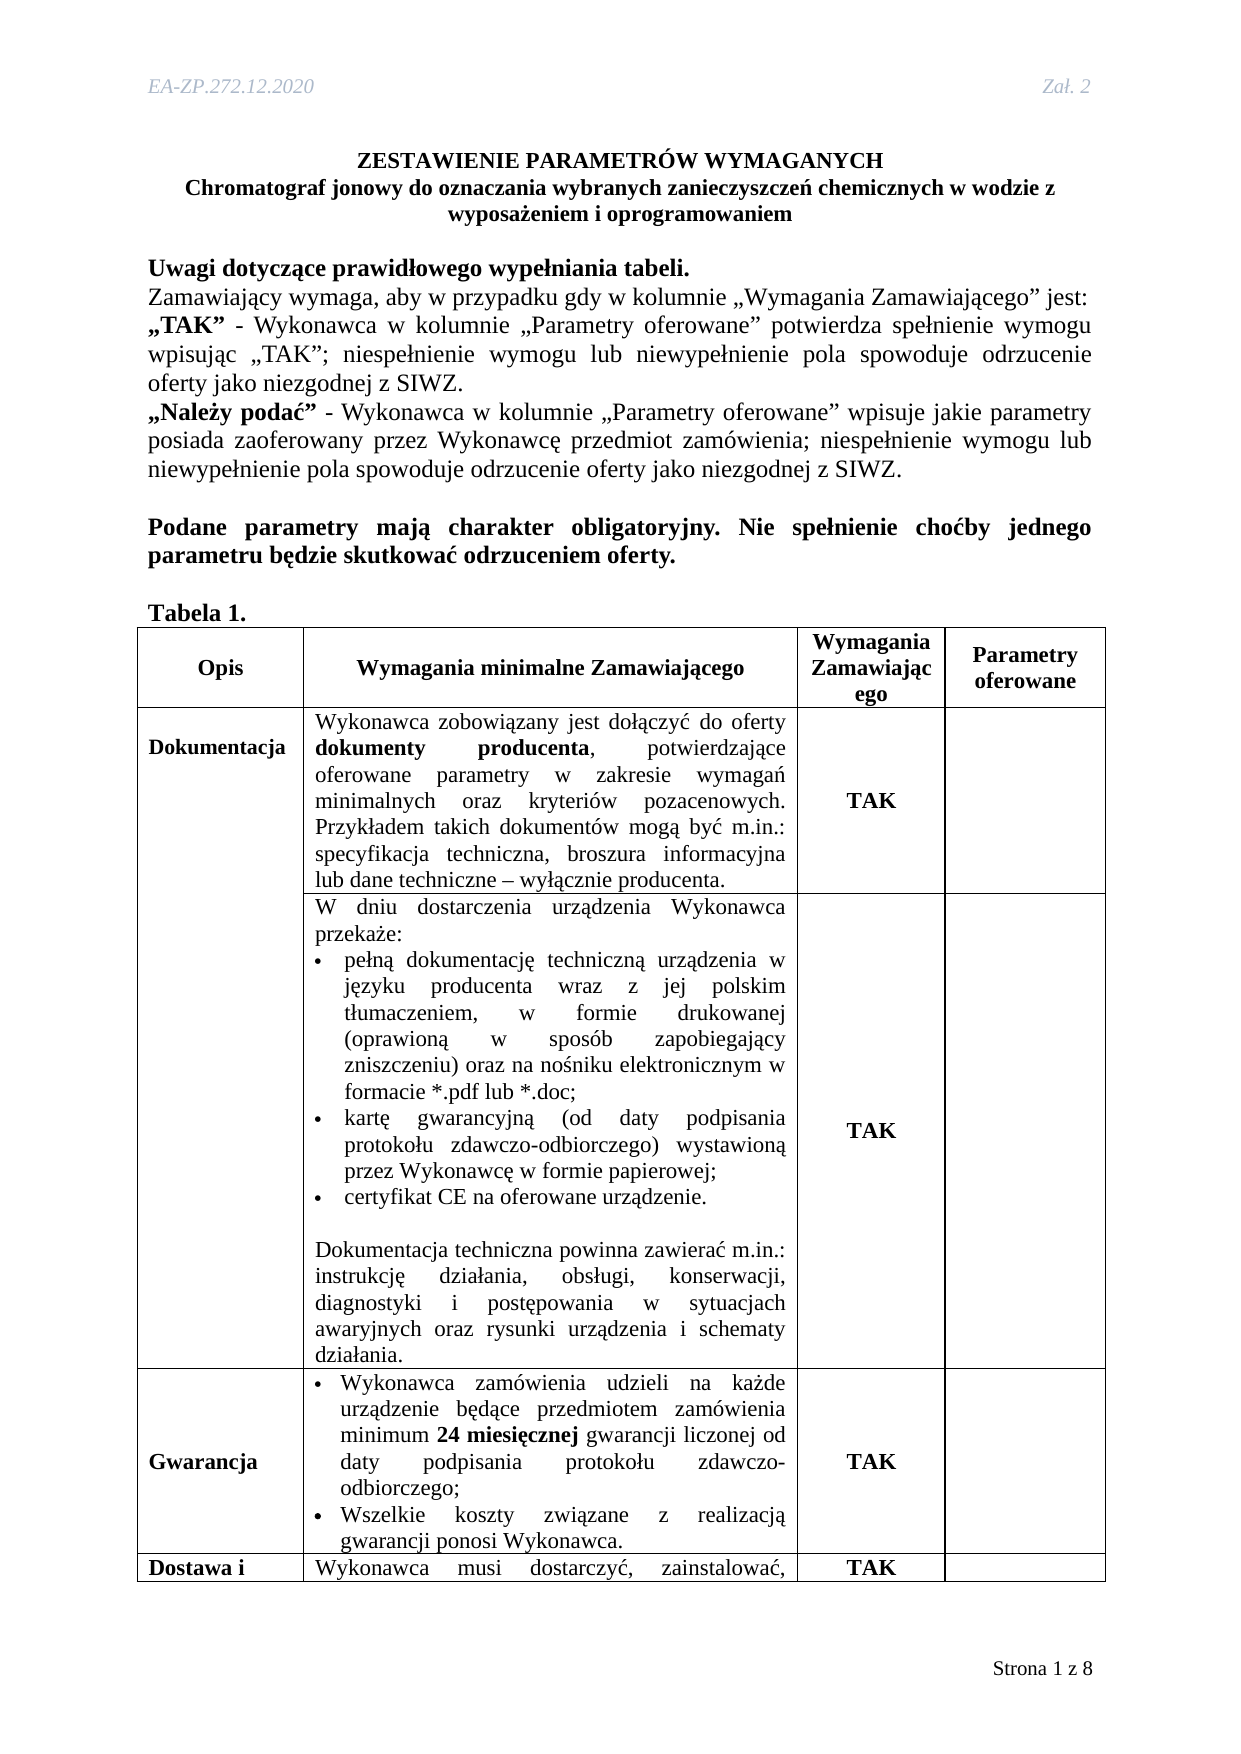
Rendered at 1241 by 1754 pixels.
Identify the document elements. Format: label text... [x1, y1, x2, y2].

table_cell Dokumentacja [138, 708, 303, 1368]
text Zamawiający wymaga, aby w przypadku gdy w kolumnie „Wymagania Zamawiającego” jest: [148, 282, 1093, 311]
table_cell [946, 894, 1105, 1368]
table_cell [304, 1554, 797, 1581]
subtitle Chromatograf jonowy do oznaczania wybranych zanieczyszczeń chemicznych w wodzie z wyposażeniem i oprogramowaniem [148, 174, 1093, 227]
table_cell Gwarancja [138, 1369, 303, 1553]
table_header Wymagania Zamawiającego [798, 628, 944, 707]
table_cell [138, 1554, 303, 1581]
text Podane parametry mają charakter obligatoryjny. Nie spełnienie choćby jednego parametru będzie skutkować odrzuceniem oferty. [148, 512, 1093, 569]
table_cell W dniu dostarczenia urządzenia Wykonawca przekaże: pełną dokumentację techniczną urządzenia w języku producenta wraz z jej polskim tłumaczeniem, w formie drukowanej (oprawioną w sposób zapobiegający zniszczeniu) oraz na nośniku elektronicznym w formacie *.pdf lub *.doc; kartę gwarancyjną (od daty podpisania protokołu zdawczo-odbiorczego) wystawioną przez Wykonawcę w formie papierowej; certyfikat CE na oferowane urządzenie. Dokumentacja techniczna powinna zawierać m.in.: instrukcję działania, obsługi, konserwacji, diagnostyki i postępowania w sytuacjach awaryjnych oraz rysunki urządzenia i schematy działania. [304, 894, 797, 1368]
table_cell [946, 1554, 1105, 1581]
text „Należy podać” - Wykonawca w kolumnie „Parametry oferowane” wpisuje jakie parametry posiada zaoferowany przez Wykonawcę przedmiot zamówienia; niespełnienie wymogu lub niewypełnienie pola spowoduje odrzucenie oferty jako niezgodnej z SIWZ. [148, 397, 1093, 483]
table_cell TAK [798, 894, 944, 1368]
table_cell [946, 1369, 1105, 1553]
table_cell TAK [798, 708, 944, 892]
table_header Opis [138, 628, 303, 707]
table_cell Wykonawca zamówienia udzieli na każde urządzenie będące przedmiotem zamówienia minimum 24 miesięcznej gwarancji liczonej od daty podpisania protokołu zdawczo-odbiorczego; Wszelkie koszty związane z realizacją gwarancji ponosi Wykonawca. [304, 1369, 797, 1553]
text ZESTAWIENIE PARAMETRÓW WYMAGANYCH [148, 148, 1093, 174]
table_cell TAK [798, 1369, 944, 1553]
table_header Parametry oferowane [946, 628, 1105, 707]
text „TAK” - Wykonawca w kolumnie „Parametry oferowane” potwierdza spełnienie wymogu wpisując „TAK”; niespełnienie wymogu lub niewypełnienie pola spowoduje odrzucenie oferty jako niezgodnej z SIWZ. [148, 311, 1093, 397]
table_cell TAK [798, 1554, 944, 1581]
table_cell [946, 708, 1105, 892]
text Uwagi dotyczące prawidłowego wypełniania tabeli. [148, 253, 1093, 282]
table_cell Wykonawca zobowiązany jest dołączyć do oferty dokumenty producenta, potwierdzające oferowane parametry w zakresie wymagań minimalnych oraz kryteriów pozacenowych. Przykładem takich dokumentów mogą być m.in.: specyfikacja techniczna, broszura informacyjna lub dane techniczne – wyłącznie producenta. [304, 708, 797, 892]
table_header Wymagania minimalne Zamawiającego [304, 628, 797, 707]
text Tabela 1. [148, 598, 1093, 627]
